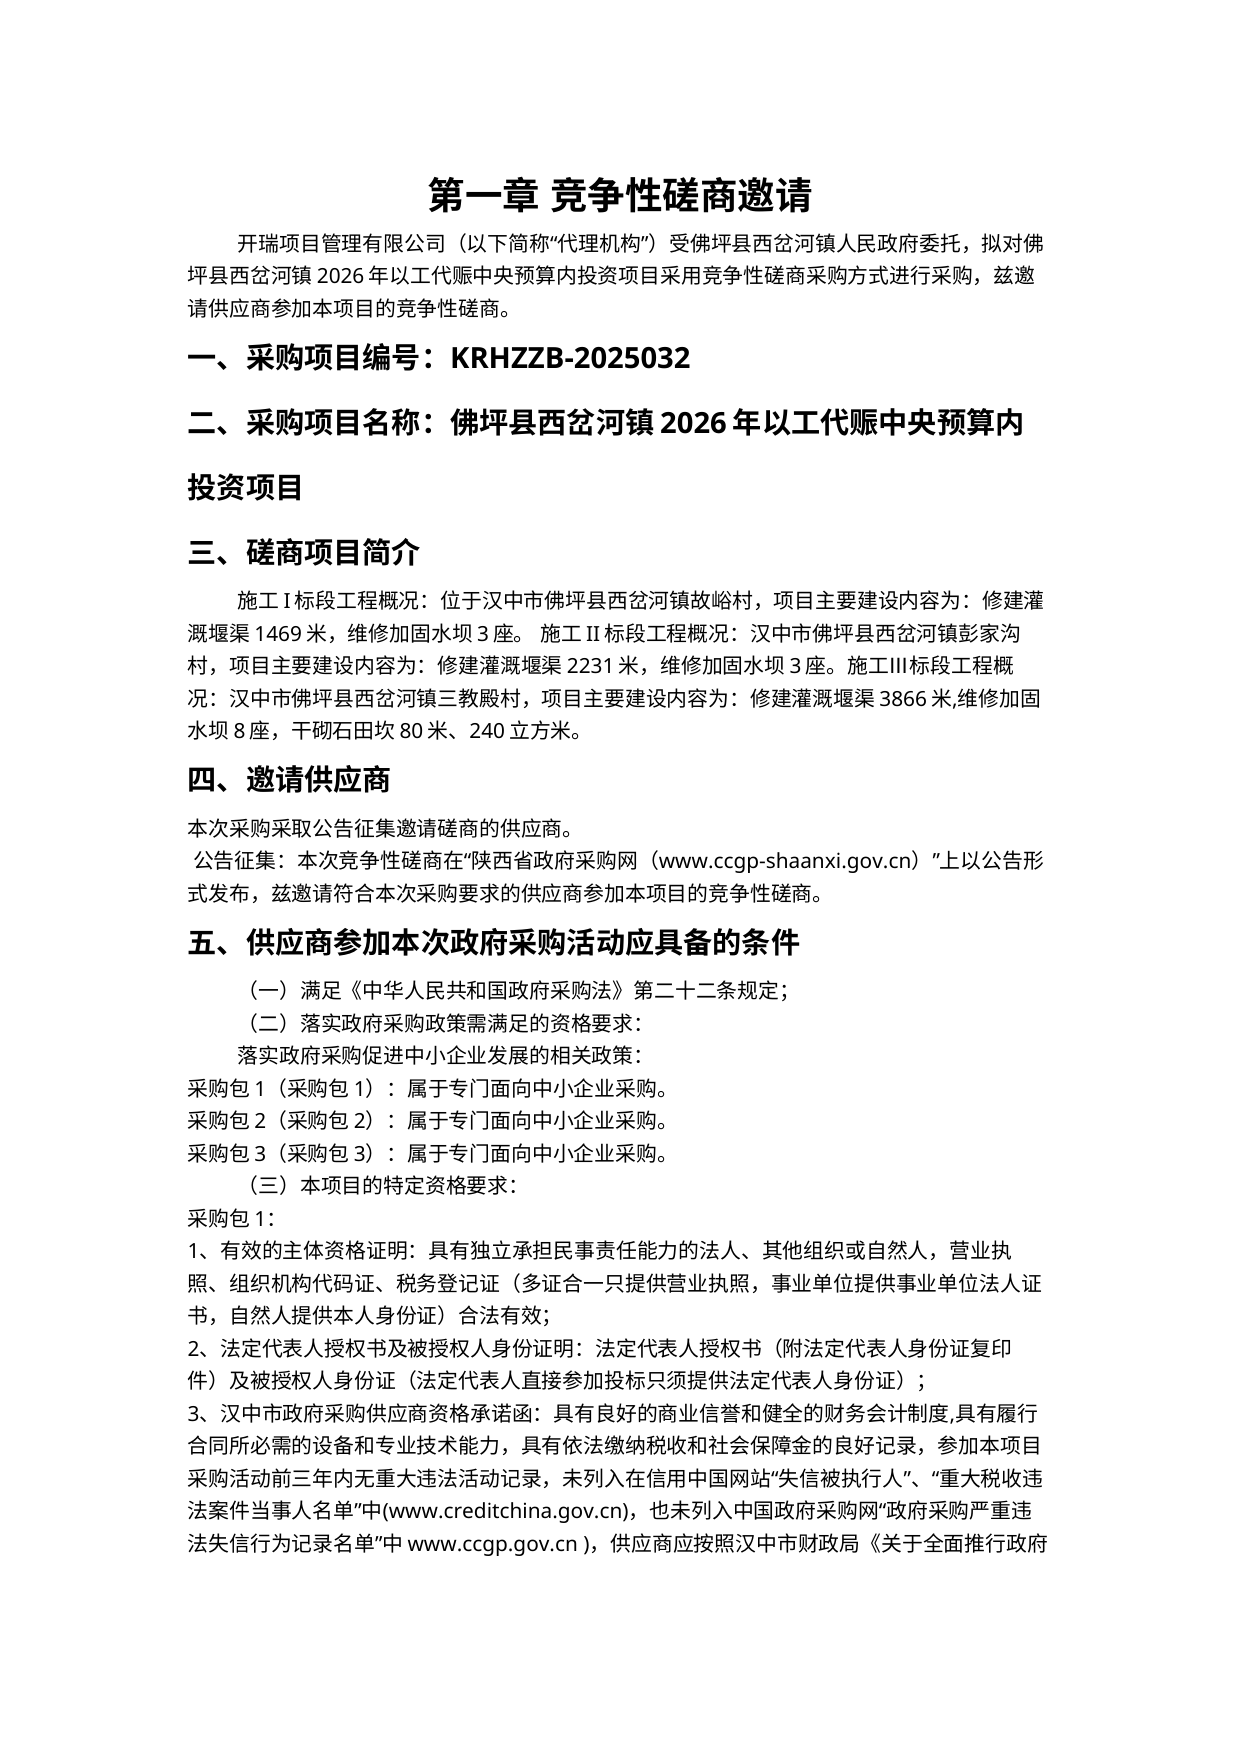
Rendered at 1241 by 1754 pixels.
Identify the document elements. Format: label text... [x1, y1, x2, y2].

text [187, 1397, 1053, 1559]
text 2、法定代表人授权书及被授权人身份证明：法定代表人授权书（附法定代表人身份证复印件）及被授权人身份证（法定代表人直接参加投标只须提供法定代表人身份证）； [187, 1332, 1053, 1397]
text 施工I标段工程概况：位于汉中市佛坪县西岔河镇故峪村，项目主要建设内容为：修建灌溉堰渠1469米，维修加固水坝3座。 施工II标段工程概况：汉中市佛坪县西岔河镇彭家沟村，项目主要建设内容为：修建灌溉堰渠2231米，维修加固水坝3座。施工Ⅲ标段工程概况：汉中市佛坪县西岔河镇三教殿村，项目主要建设内容为：修建灌溉堰渠3866米,维修加固水坝8座，干砌石田坎80米、240立方米。 [187, 584, 1053, 747]
text 五、供应商参加本次政府采购活动应具备的条件 [187, 909, 1053, 974]
text （二）落实政府采购政策需满足的资格要求： [187, 1007, 1053, 1039]
text 落实政府采购促进中小企业发展的相关政策： [187, 1039, 1053, 1072]
text 开瑞项目管理有限公司（以下简称“代理机构”）受佛坪县西岔河镇人民政府委托，拟对佛坪县西岔河镇2026年以工代赈中央预算内投资项目采用竞争性磋商采购方式进行采购，兹邀请供应商参加本项目的竞争性磋商。 [187, 227, 1053, 324]
text 采购包2（采购包2）：属于专门面向中小企业采购。 [187, 1104, 1053, 1137]
text 二、采购项目名称：佛坪县西岔河镇2026年以工代赈中央预算内投资项目 [187, 389, 1053, 519]
text 公告征集：本次竞争性磋商在“陕西省政府采购网（www.ccgp-shaanxi.gov.cn）”上以公告形式发布，兹邀请符合本次采购要求的供应商参加本项目的竞争性磋商。 [187, 844, 1053, 909]
text （三）本项目的特定资格要求： [187, 1169, 1053, 1202]
text 三、磋商项目简介 [187, 519, 1053, 584]
text 一、采购项目编号：KRHZZB-2025032 [187, 324, 1053, 389]
text 第一章 竞争性磋商邀请 [187, 162, 1053, 227]
text 1、有效的主体资格证明：具有独立承担民事责任能力的法人、其他组织或自然人，营业执照、组织机构代码证、税务登记证（多证合一只提供营业执照，事业单位提供事业单位法人证书，自然人提供本人身份证）合法有效； [187, 1234, 1053, 1332]
text （一）满足《中华人民共和国政府采购法》第二十二条规定； [187, 974, 1053, 1007]
text 采购包1： [187, 1202, 1053, 1234]
text 本次采购采取公告征集邀请磋商的供应商。 [187, 812, 1053, 844]
text 采购包3（采购包3）：属于专门面向中小企业采购。 [187, 1137, 1053, 1169]
text 四、邀请供应商 [187, 747, 1053, 812]
text 采购包1（采购包1）：属于专门面向中小企业采购。 [187, 1072, 1053, 1104]
